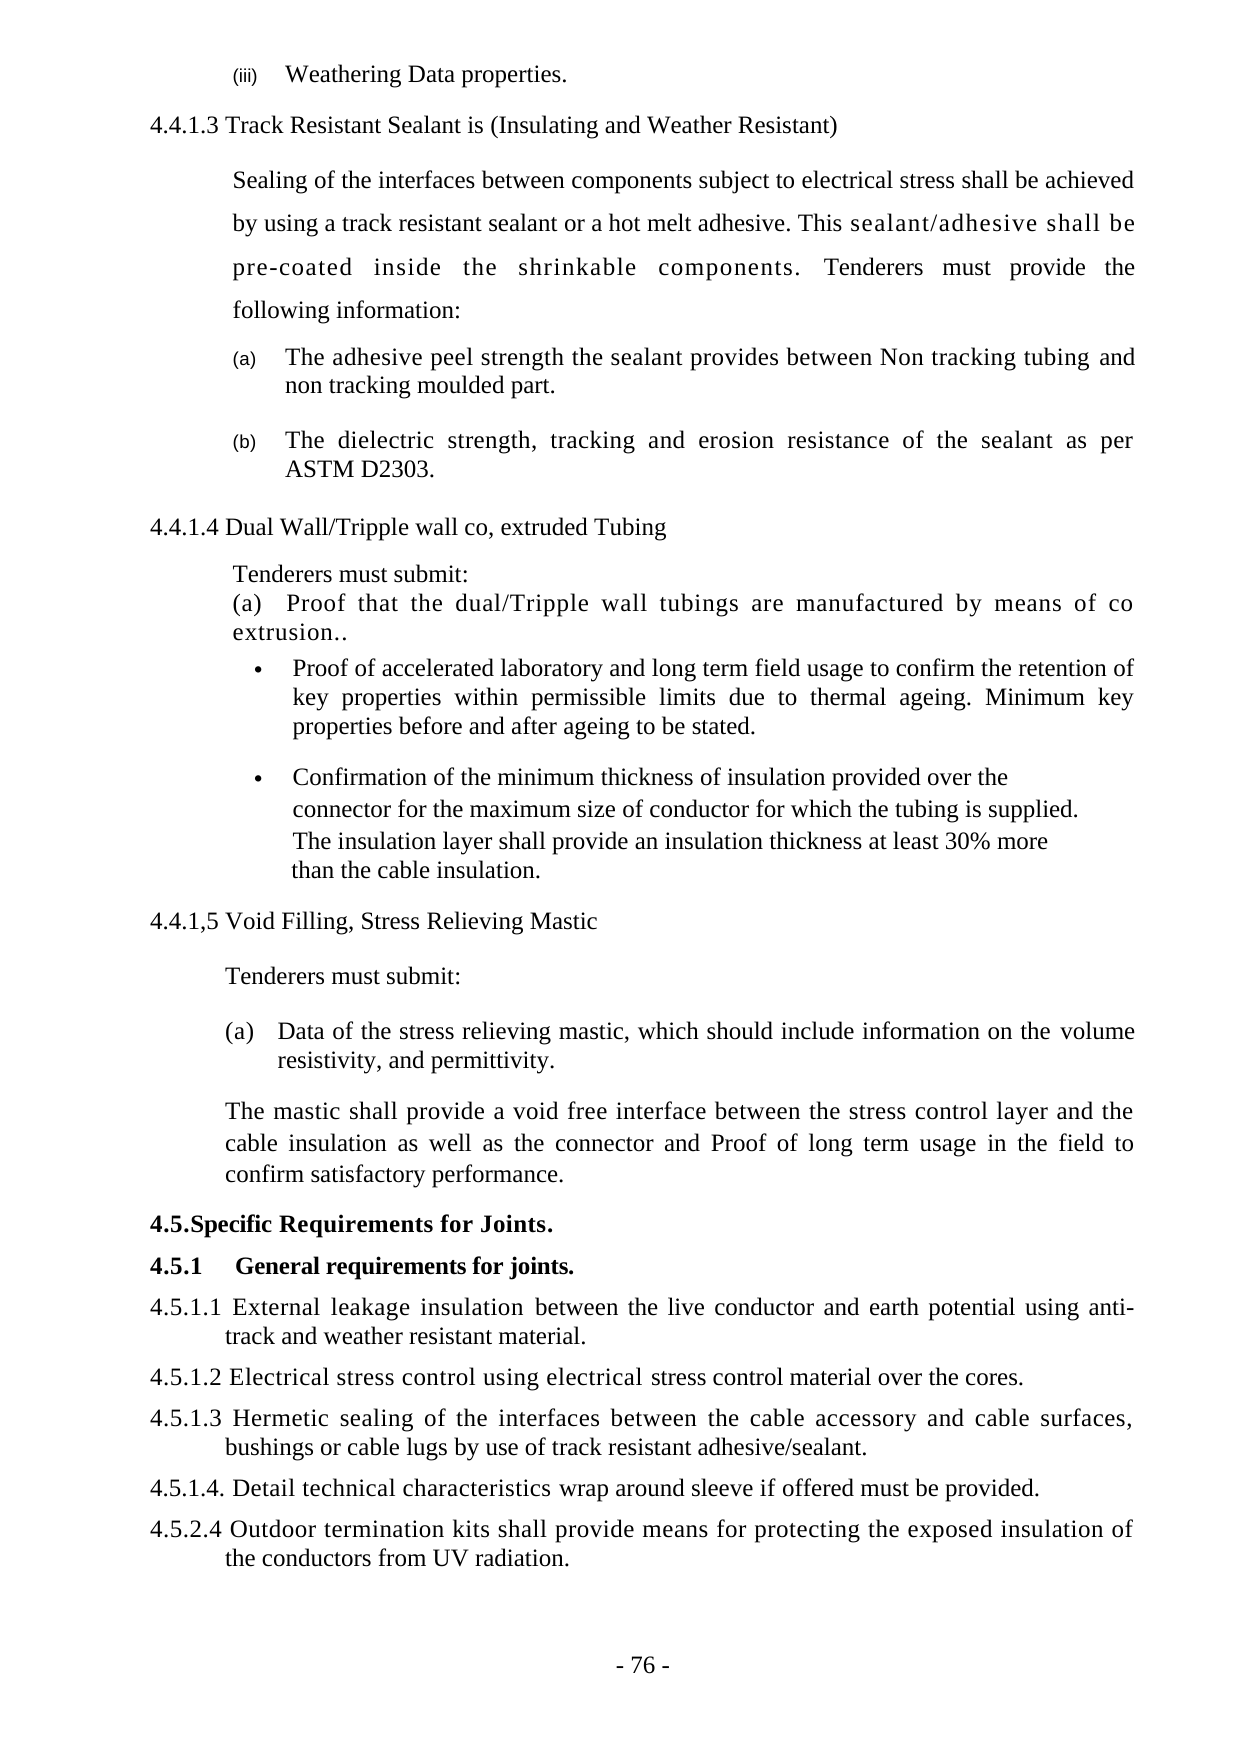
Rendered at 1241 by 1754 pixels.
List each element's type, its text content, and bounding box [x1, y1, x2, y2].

text 4.5.2.4 Outdoor termination kits shall provide means for protecting the exposed insulation of the conductors from UV radiation. [150, 1514, 1135, 1572]
text 4.5.1 General requirements for joints. [150, 1251, 1135, 1279]
text (a) Data of the stress relieving mastic, which should include information on the volume resistivity, and permittivity. [225, 1016, 1135, 1074]
text 4.5. Specific Requirements for Joints. [150, 1209, 1135, 1238]
text Tenderers must submit: [225, 961, 1135, 990]
text The insulation layer shall provide an insulation thickness at least 30% more [292, 826, 1135, 855]
text than the cable insulation. [285, 855, 1135, 884]
text (a) Proof that the dual/Tripple wall tubings are manufactured by means of co extrusion.. [232, 588, 1135, 646]
text 4.4.1.3 Track Resistant Sealant is (Insulating and Weather Resistant) [150, 110, 1135, 139]
text The mastic shall provide a void free interface between the stress control layer and the cable insulation as well as the connector and Proof of long term usage in the field to confirm satisfactory performance. [225, 1096, 1135, 1188]
text 4.4.1,5 Void Filling, Stress Relieving Mastic [150, 906, 1135, 935]
list Proof of accelerated laboratory and long term field usage to confirm the retention of key properties within permissible limits due to thermal ageing. Minimum key properties before and after ageing to be stated. [255, 653, 1135, 739]
text 4.5.1.2 Electrical stress control using electrical stress control material over the cores. [150, 1362, 1135, 1391]
text 4.5.1.1 External leakage insulation between the live conductor and earth potential using anti-track and weather resistant material. [150, 1292, 1135, 1349]
list Weathering Data properties. [232, 59, 1135, 88]
text Sealing of the interfaces between components subject to electrical stress shall be achieved by using a track resistant sealant or a hot melt adhesive. This sealant/adhesive shall be pre-coated inside the shrinkable components. Tenderers must provide the following information: [232, 165, 1135, 323]
text 4.4.1.4 Dual Wall/Tripple wall co, extruded Tubing [150, 512, 1135, 540]
list The adhesive peel strength the sealant provides between Non tracking tubing and non tracking moulded part. [232, 342, 1135, 399]
text connector for the maximum size of conductor for which the tubing is supplied. [292, 794, 1135, 822]
text 4.5.1.4. Detail technical characteristics wrap around sleeve if offered must be provided. [150, 1473, 1135, 1502]
list The dielectric strength, tracking and erosion resistance of the sealant as per ASTM D2303. [232, 425, 1135, 483]
text Tenderers must submit: [232, 559, 1135, 588]
list Confirmation of the minimum thickness of insulation provided over the [255, 762, 1135, 791]
text 4.5.1.3 Hermetic sealing of the interfaces between the cable accessory and cable surfaces, bushings or cable lugs by use of track resistant adhesive/sealant. [150, 1403, 1135, 1461]
